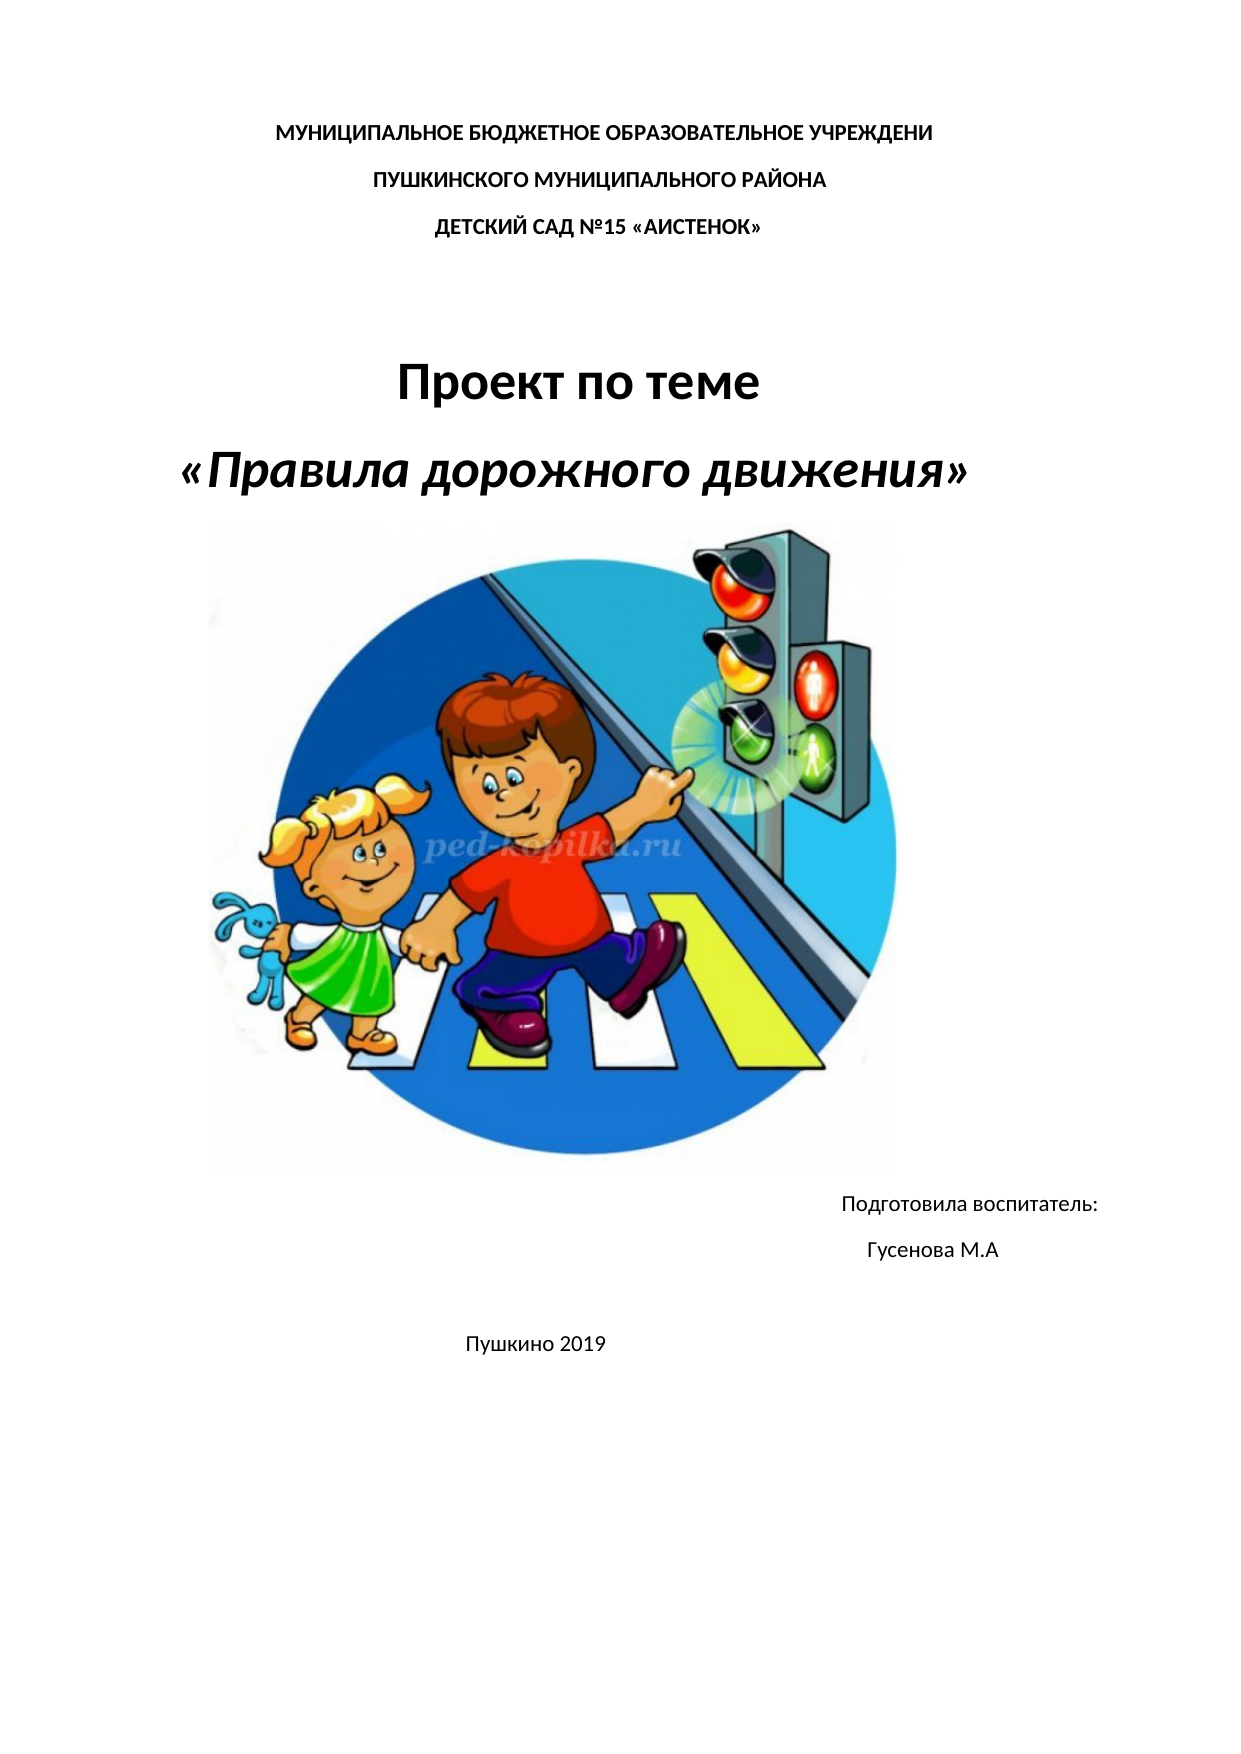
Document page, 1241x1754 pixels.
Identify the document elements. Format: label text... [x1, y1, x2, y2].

text ДЕТСКИЙ САД №15 «АИСТЕНОК» [177, 212, 1152, 240]
text МУНИЦИПАЛЬНОЕ БЮДЖЕТНОЕ ОБРАЗОВАТЕЛЬНОЕ УЧРЕЖДЕНИ [177, 118, 1152, 146]
text Подготовила воспитатель: [177, 1189, 1152, 1217]
text Проект по теме [177, 347, 1152, 413]
text Гусенова М.А [177, 1236, 1152, 1264]
text ПУШКИНСКОГО МУНИЦИПАЛЬНОГО РАЙОНА [177, 165, 1152, 193]
text «Правила дорожного движения» [177, 435, 1152, 501]
text Пушкино 2019 [177, 1329, 1152, 1357]
picture [208, 522, 897, 1170]
